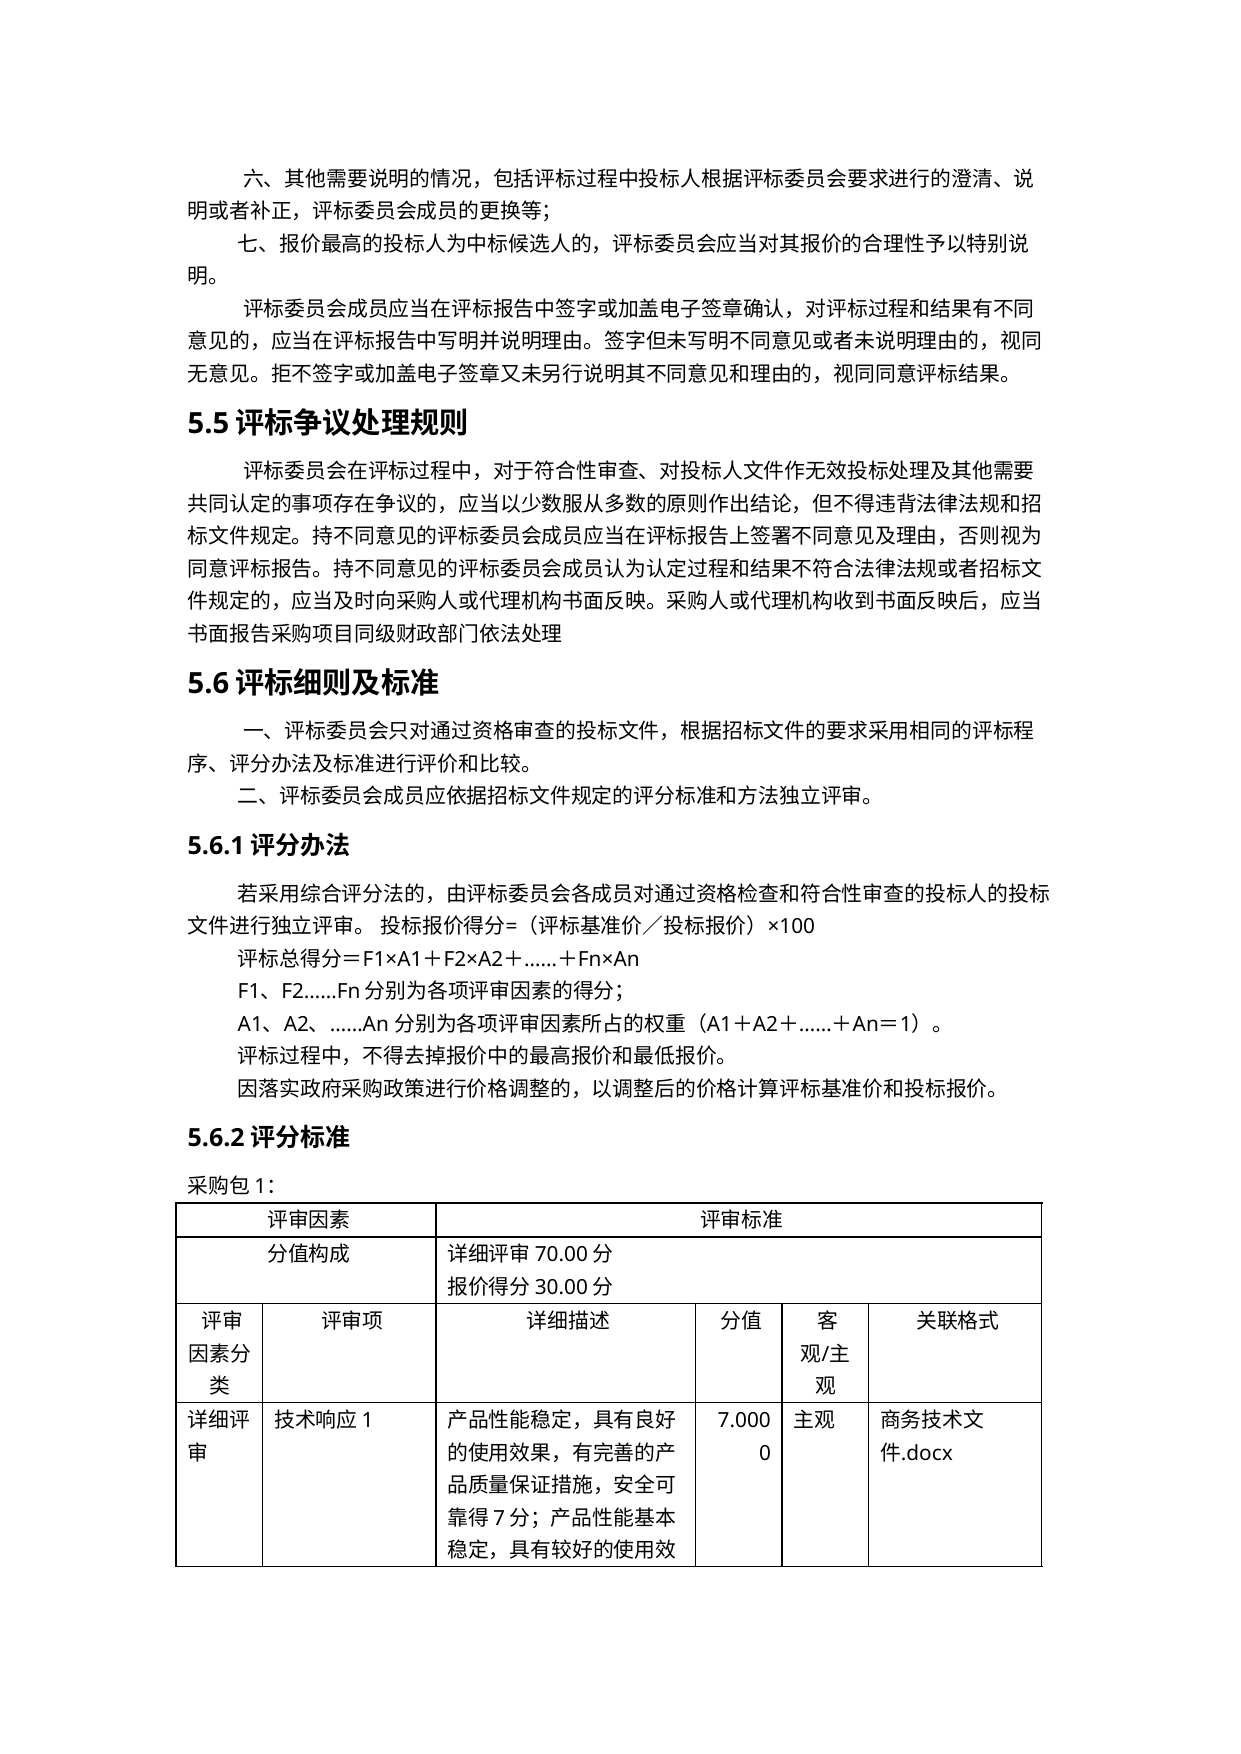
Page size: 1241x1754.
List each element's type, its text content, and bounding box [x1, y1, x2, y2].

text 采购包1： [187, 1169, 1053, 1202]
text 若采用综合评分法的，由评标委员会各成员对通过资格检查和符合性审查的投标人的投标文件进行独立评审。 投标报价得分=（评标基准价／投标报价）×100 [187, 877, 1053, 942]
text 5.5评标争议处理规则 [187, 389, 1053, 454]
table_cell 技术响应1 [263, 1403, 435, 1566]
table_header 评审因素 [177, 1204, 435, 1236]
text 因落实政府采购政策进行价格调整的，以调整后的价格计算评标基准价和投标报价。 [187, 1072, 1053, 1104]
table_cell 分值 [696, 1304, 781, 1402]
table_cell 分值构成 [177, 1238, 435, 1303]
table_cell 客观/主观 [783, 1304, 868, 1402]
text 评标委员会在评标过程中，对于符合性审查、对投标人文件作无效投标处理及其他需要共同认定的事项存在争议的，应当以少数服从多数的原则作出结论，但不得违背法律法规和招标文件规定。持不同意见的评标委员会成员应当在评标报告上签署不同意见及理由，否则视为同意评标报告。持不同意见的评标委员会成员认为认定过程和结果不符合法律法规或者招标文件规定的，应当及时向采购人或代理机构书面反映。采购人或代理机构收到书面反映后，应当书面报告采购项目同级财政部门依法处理 [187, 454, 1053, 649]
text 二、评标委员会成员应依据招标文件规定的评分标准和方法独立评审。 [187, 779, 1053, 812]
text 5.6.2评分标准 [187, 1104, 1053, 1169]
table_cell 详细描述 [437, 1304, 695, 1402]
text A1、A2、……An 分别为各项评审因素所占的权重（A1＋A2＋……＋An＝1）。 [187, 1007, 1053, 1039]
table_cell 评审项 [263, 1304, 435, 1402]
text 评标过程中，不得去掉报价中的最高报价和最低报价。 [187, 1039, 1053, 1072]
text 七、报价最高的投标人为中标候选人的，评标委员会应当对其报价的合理性予以特别说明。 [187, 227, 1053, 292]
text 评标总得分＝F1×A1＋F2×A2＋……＋Fn×An [187, 942, 1053, 974]
table_header 评审标准 [437, 1204, 1041, 1236]
table_cell 主观 [783, 1403, 868, 1566]
table_cell 详细评审70.00分 报价得分30.00分 [437, 1238, 1041, 1303]
text 一、评标委员会只对通过资格审查的投标文件，根据招标文件的要求采用相同的评标程序、评分办法及标准进行评价和比较。 [187, 714, 1053, 779]
text 六、其他需要说明的情况，包括评标过程中投标人根据评标委员会要求进行的澄清、说明或者补正，评标委员会成员的更换等； [187, 162, 1053, 227]
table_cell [437, 1403, 695, 1566]
table_cell 详细评审 [177, 1403, 262, 1566]
table_cell 7.0000 [696, 1403, 781, 1566]
text 5.6评标细则及标准 [187, 649, 1053, 714]
table_cell 商务技术文件.docx [869, 1403, 1041, 1566]
table_cell 关联格式 [869, 1304, 1041, 1402]
text 评标委员会成员应当在评标报告中签字或加盖电子签章确认，对评标过程和结果有不同意见的，应当在评标报告中写明并说明理由。签字但未写明不同意见或者未说明理由的，视同无意见。拒不签字或加盖电子签章又未另行说明其不同意见和理由的，视同同意评标结果。 [187, 292, 1053, 389]
text 5.6.1评分办法 [187, 812, 1053, 877]
text F1、F2……Fn分别为各项评审因素的得分； [187, 974, 1053, 1007]
table_cell 评审因素分类 [177, 1304, 262, 1402]
